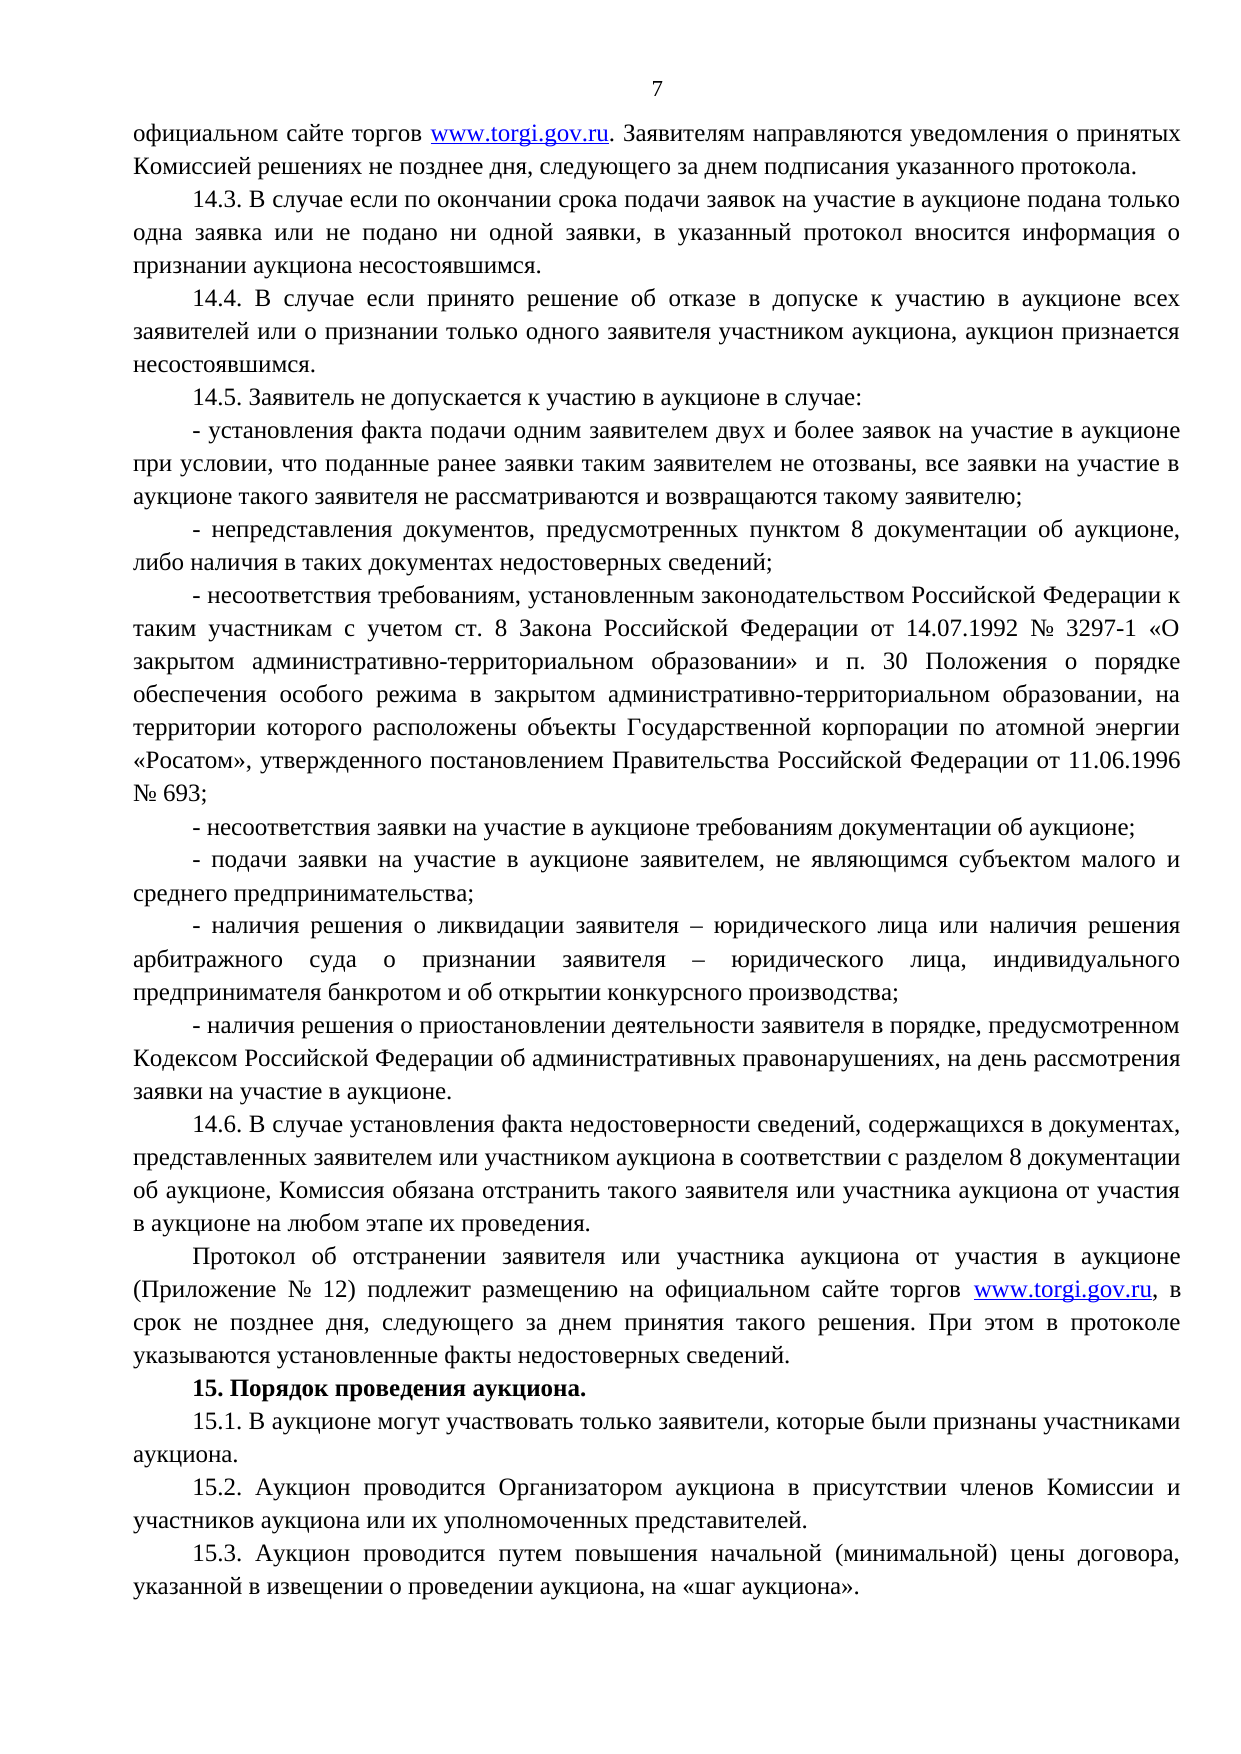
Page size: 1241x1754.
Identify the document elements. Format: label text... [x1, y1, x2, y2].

text - непредставления документов, предусмотренных пунктом 8 документации об аукционе, либо наличия в таких документах недостоверных сведений; [133, 514, 1181, 576]
text - несоответствия требованиям, установленным законодательством Российской Федерации к таким участникам с учетом ст. 8 Закона Российской Федерации от 14.07.1992 № 3297-1 «О закрытом административно-территориальном образовании» и п. 30 Положения о порядке обеспечения особого режима в закрытом административно-территориальном образовании, на территории которого расположены объекты Государственной корпорации по атомной энергии «Росатом», утвержденного постановлением Правительства Российской Федерации от 11.06.1996 № 693; [133, 580, 1181, 807]
text - установления факта подачи одним заявителем двух и более заявок на участие в аукционе при условии, что поданные ранее заявки таким заявителем не отозваны, все заявки на участие в аукционе такого заявителя не рассматриваются и возвращаются такому заявителю; [133, 415, 1181, 510]
text 15. Порядок проведения аукциона. [133, 1373, 1181, 1402]
text 14.5. Заявитель не допускается к участию в аукционе в случае: [133, 382, 1181, 411]
text 14.3. В случае если по окончании срока подачи заявок на участие в аукционе подана только одна заявка или не подано ни одной заявки, в указанный протокол вносится информация о признании аукциона несостоявшимся. [133, 184, 1181, 279]
text - наличия решения о ликвидации заявителя – юридического лица или наличия решения арбитражного суда о признании заявителя – юридического лица, индивидуального предпринимателя банкротом и об открытии конкурсного производства; [133, 911, 1181, 1005]
text 14.4. В случае если принято решение об отказе в допуске к участию в аукционе всех заявителей или о признании только одного заявителя участником аукциона, аукцион признается несостоявшимся. [133, 283, 1181, 378]
text - подачи заявки на участие в аукционе заявителем, не являющимся субъектом малого и среднего предпринимательства; [133, 844, 1181, 906]
text - несоответствия заявки на участие в аукционе требованиям документации об аукционе; [133, 812, 1181, 840]
text 14.6. В случае установления факта недостоверности сведений, содержащихся в документах, представленных заявителем или участником аукциона в соответствии с разделом 8 документации об аукционе, Комиссия обязана отстранить такого заявителя или участника аукциона от участия в аукционе на любом этапе их проведения. [133, 1109, 1181, 1237]
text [133, 118, 1181, 180]
subtitle 15.2. Аукцион проводится Организатором аукциона в присутствии членов Комиссии и участников аукциона или их уполномоченных представителей. [133, 1472, 1181, 1534]
text - наличия решения о приостановлении деятельности заявителя в порядке, предусмотренном Кодексом Российской Федерации об административных правонарушениях, на день рассмотрения заявки на участие в аукционе. [133, 1010, 1181, 1104]
text 15.3. Аукцион проводится путем повышения начальной (минимальной) цены договора, указанной в извещении о проведении аукциона, на «шаг аукциона». [133, 1538, 1181, 1600]
subtitle 15.1. В аукционе могут участвовать только заявители, которые были признаны участниками аукциона. [133, 1406, 1181, 1468]
text Протокол об отстранении заявителя или участника аукциона от участия в аукционе (Приложение № 12) подлежит размещению на официальном сайте торгов www.torgi.gov.ru, в срок не позднее дня, следующего за днем принятия такого решения. При этом в протоколе указываются установленные факты недостоверных сведений. [133, 1241, 1181, 1369]
